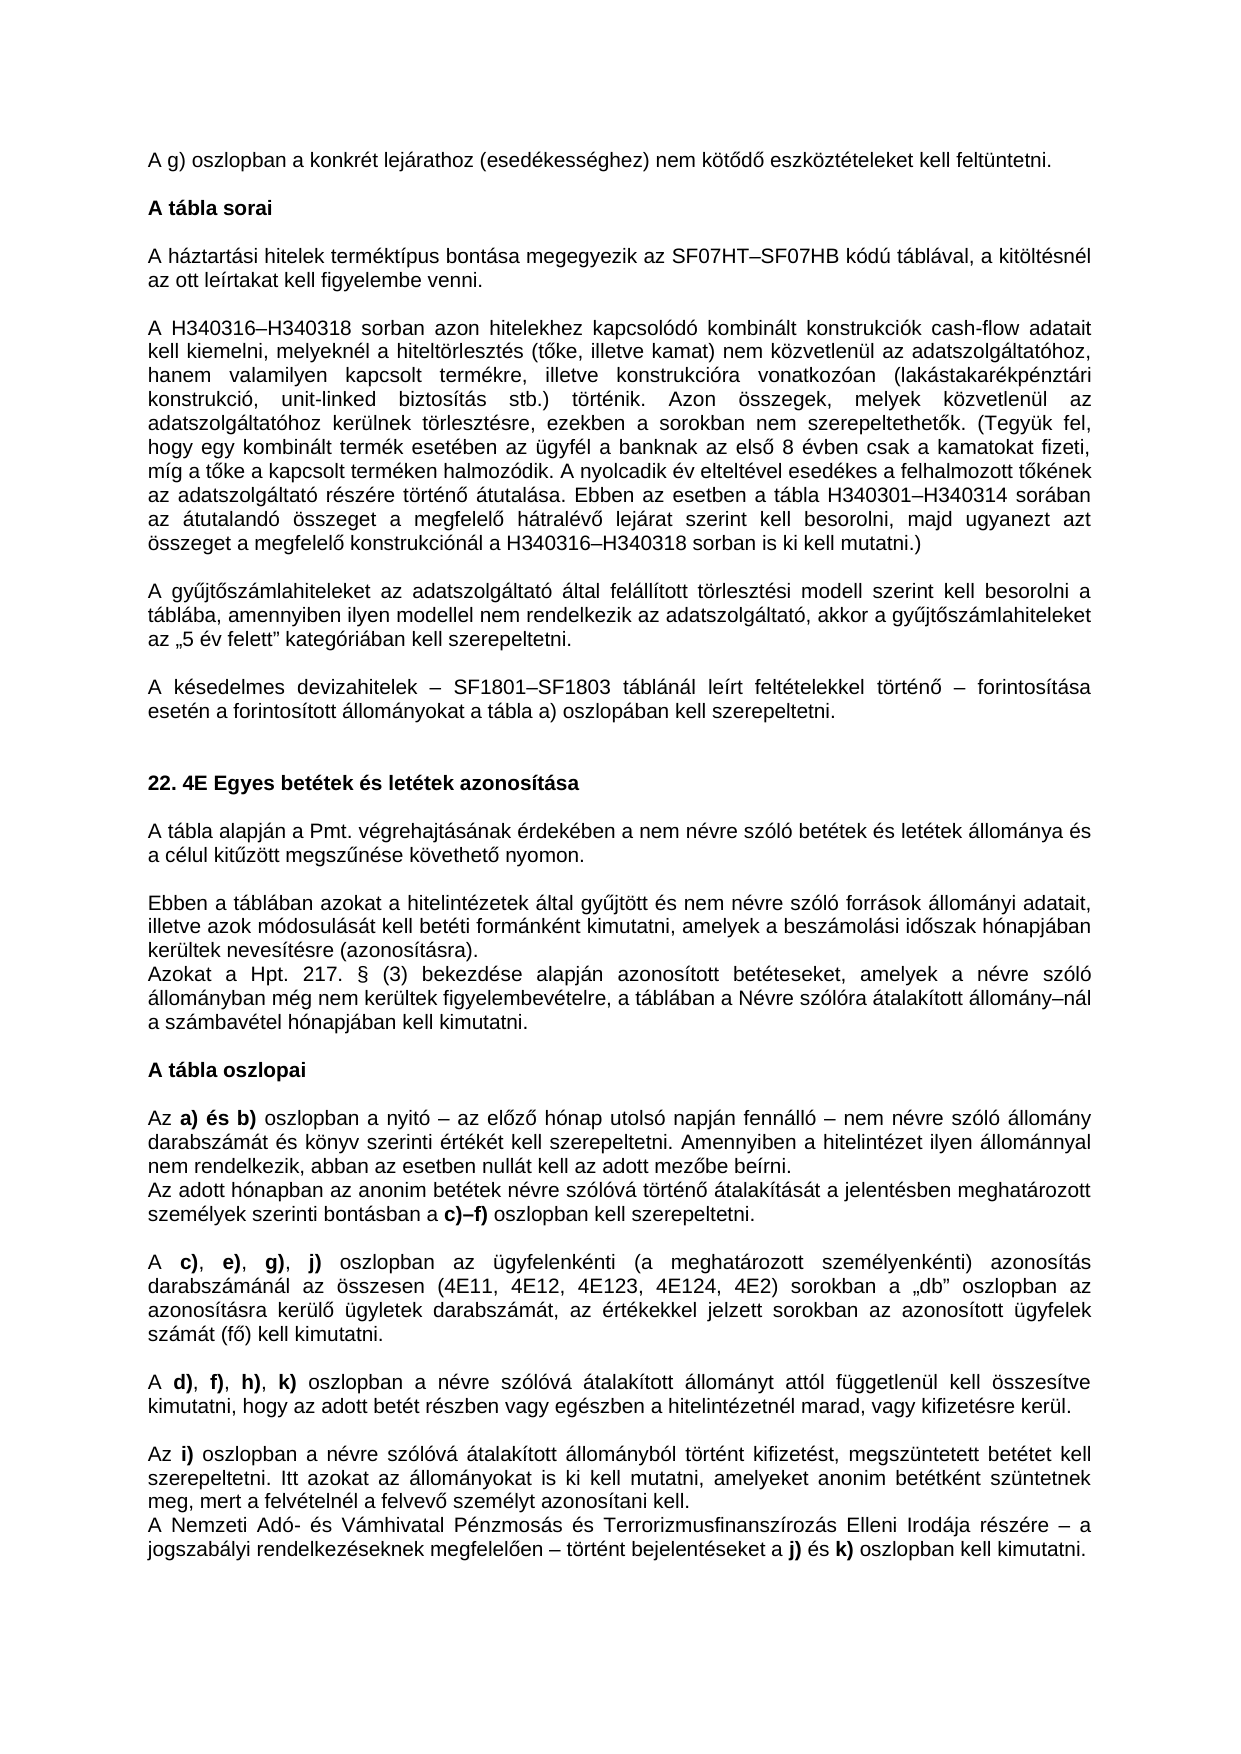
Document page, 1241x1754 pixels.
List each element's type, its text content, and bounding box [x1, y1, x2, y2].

text A késedelmes devizahitelek – SF1801–SF1803 táblánál leírt feltételekkel történő – forintosítása esetén a forintosított állományokat a tábla a) oszlopában kell szerepeltetni. [148, 675, 1093, 723]
text A gyűjtőszámlahiteleket az adatszolgáltató által felállított törlesztési modell szerint kell besorolni a táblába, amennyiben ilyen modellel nem rendelkezik az adatszolgáltató, akkor a gyűjtőszámlahiteleket az „5 év felett” kategóriában kell szerepeltetni. [148, 579, 1093, 651]
text Az a) és b) oszlopban a nyitó – az előző hónap utolsó napján fennálló – nem névre szóló állomány darabszámát és könyv szerinti értékét kell szerepeltetni. Amennyiben a hitelintézet ilyen állománnyal nem rendelkezik, abban az esetben nullát kell az adott mezőbe beírni. [148, 1106, 1093, 1178]
subtitle 22. 4E Egyes betétek és letétek azonosítása [148, 771, 1093, 794]
text A g) oszlopban a konkrét lejárathoz (esedékességhez) nem kötődő eszköztételeket kell feltüntetni. [148, 148, 1093, 172]
text A tábla sorai [148, 196, 1093, 219]
text A H340316–H340318 sorban azon hitelekhez kapcsolódó kombinált konstrukciók cash-flow adatait kell kiemelni, melyeknél a hiteltörlesztés (tőke, illetve kamat) nem közvetlenül az adatszolgáltatóhoz, hanem valamilyen kapcsolt termékre, illetve konstrukcióra vonatkozóan (lakástakarékpénztári konstrukció, unit-linked biztosítás stb.) történik. Azon összegek, melyek közvetlenül az adatszolgáltatóhoz kerülnek törlesztésre, ezekben a sorokban nem szerepeltethetők. (Tegyük fel, hogy egy kombinált termék esetében az ügyfél a banknak az első 8 évben csak a kamatokat fizeti, míg a tőke a kapcsolt terméken halmozódik. A nyolcadik év elteltével esedékes a felhalmozott tőkének az adatszolgáltató részére történő átutalása. Ebben az esetben a tábla H340301–H340314 sorában az átutalandó összeget a megfelelő hátralévő lejárat szerint kell besorolni, majd ugyanezt azt összeget a megfelelő konstrukciónál a H340316–H340318 sorban is ki kell mutatni.) [148, 315, 1093, 555]
text Az adott hónapban az anonim betétek névre szólóvá történő átalakítását a jelentésben meghatározott személyek szerinti bontásban a c)–f) oszlopban kell szerepeltetni. [148, 1178, 1093, 1226]
text Az i) oszlopban a névre szólóvá átalakított állományból történt kifizetést, megszüntetett betétet kell szerepeltetni. Itt azokat az állományokat is ki kell mutatni, amelyeket anonim betétként szüntetnek meg, mert a felvételnél a felvevő személyt azonosítani kell. [148, 1441, 1093, 1513]
text A háztartási hitelek terméktípus bontása megegyezik az SF07HT–SF07HB kódú táblával, a kitöltésnél az ott leírtakat kell figyelembe venni. [148, 243, 1093, 291]
text A c), e), g), j) oszlopban az ügyfelenkénti (a meghatározott személyenkénti) azonosítás darabszámánál az összesen (4E11, 4E12, 4E123, 4E124, 4E2) sorokban a „db” oszlopban az azonosításra kerülő ügyletek darabszámát, az értékekkel jelzett sorokban az azonosított ügyfelek számát (fő) kell kimutatni. [148, 1250, 1093, 1346]
text A Nemzeti Adó- és Vámhivatal Pénzmosás és Terrorizmusfinanszírozás Elleni Irodája részére – a jogszabályi rendelkezéseknek megfelelően – történt bejelentéseket a j) és k) oszlopban kell kimutatni. [148, 1513, 1093, 1561]
text Azokat a Hpt. 217. § (3) bekezdése alapján azonosított betéteseket, amelyek a névre szóló állományban még nem kerültek figyelembevételre, a táblában a Névre szólóra átalakított állomány–nál a számbavétel hónapjában kell kimutatni. [148, 962, 1093, 1034]
text Ebben a táblában azokat a hitelintézetek által gyűjtött és nem névre szóló források állományi adatait, illetve azok módosulását kell betéti formánként kimutatni, amelyek a beszámolási időszak hónapjában kerültek nevesítésre (azonosításra). [148, 890, 1093, 962]
text A d), f), h), k) oszlopban a névre szólóvá átalakított állományt attól függetlenül kell összesítve kimutatni, hogy az adott betét részben vagy egészben a hitelintézetnél marad, vagy kifizetésre kerül. [148, 1369, 1093, 1417]
text A tábla oszlopai [148, 1058, 1093, 1082]
text A tábla alapján a Pmt. végrehajtásának érdekében a nem névre szóló betétek és letétek állománya és a célul kitűzött megszűnése követhető nyomon. [148, 818, 1093, 866]
